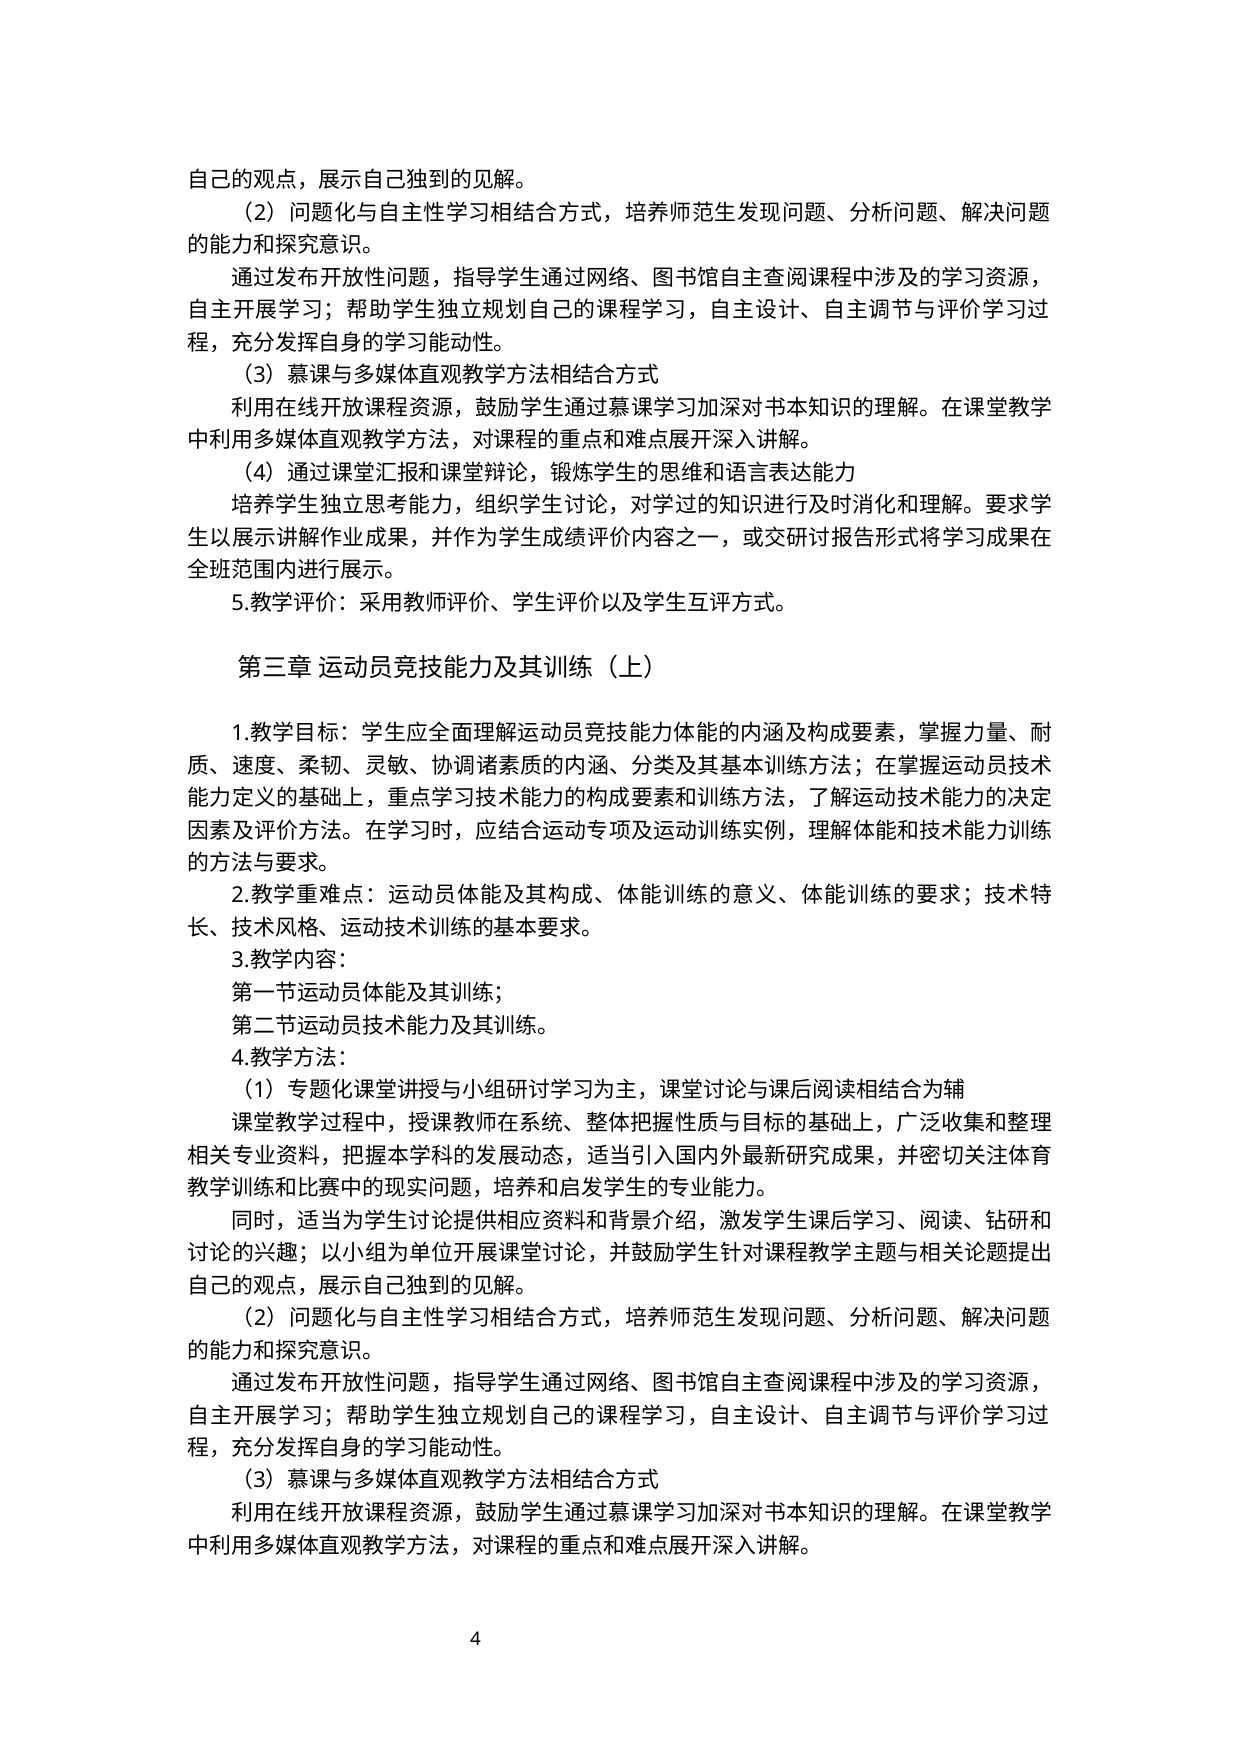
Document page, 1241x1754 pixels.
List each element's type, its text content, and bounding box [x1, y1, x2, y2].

text 3.教学内容： [187, 942, 1053, 975]
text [187, 162, 1053, 194]
text 同时，适当为学生讨论提供相应资料和背景介绍，激发学生课后学习、阅读、钻研和讨论的兴趣；以小组为单位开展课堂讨论，并鼓励学生针对课程教学主题与相关论题提出自己的观点，展示自己独到的见解。 [187, 1202, 1053, 1300]
text （3）慕课与多媒体直观教学方法相结合方式 [187, 1462, 1053, 1495]
text 通过发布开放性问题，指导学生通过网络、图书馆自主查阅课程中涉及的学习资源，自主开展学习；帮助学生独立规划自己的课程学习，自主设计、自主调节与评价学习过程，充分发挥自身的学习能动性。 [187, 259, 1053, 357]
text （3）慕课与多媒体直观教学方法相结合方式 [187, 357, 1053, 389]
text （2）问题化与自主性学习相结合方式，培养师范生发现问题、分析问题、解决问题的能力和探究意识。 [187, 194, 1053, 259]
text （4）通过课堂汇报和课堂辩论，锻炼学生的思维和语言表达能力 [187, 454, 1053, 487]
text 第一节运动员体能及其训练； [187, 975, 1053, 1007]
text 利用在线开放课程资源，鼓励学生通过慕课学习加深对书本知识的理解。在课堂教学中利用多媒体直观教学方法，对课程的重点和难点展开深入讲解。 [187, 389, 1053, 454]
list 1.教学目标：学生应全面理解运动员竞技能力体能的内涵及构成要素，掌握力量、耐质、速度、柔韧、灵敏、协调诸素质的内涵、分类及其基本训练方法；在掌握运动员技术能力定义的基础上，重点学习技术能力的构成要素和训练方法，了解运动技术能力的决定因素及评价方法。在学习时，应结合运动专项及运动训练实例，理解体能和技术能力训练的方法与要求。 [187, 715, 1053, 877]
text 第二节运动员技术能力及其训练。 [187, 1007, 1053, 1040]
list 2.教学重难点：运动员体能及其构成、体能训练的意义、体能训练的要求；技术特长、技术风格、运动技术训练的基本要求。 [187, 877, 1053, 942]
text 培养学生独立思考能力，组织学生讨论，对学过的知识进行及时消化和理解。要求学生以展示讲解作业成果，并作为学生成绩评价内容之一，或交研讨报告形式将学习成果在全班范围内进行展示。 [187, 487, 1053, 584]
text 利用在线开放课程资源，鼓励学生通过慕课学习加深对书本知识的理解。在课堂教学中利用多媒体直观教学方法，对课程的重点和难点展开深入讲解。 [187, 1495, 1053, 1560]
text （1）专题化课堂讲授与小组研讨学习为主，课堂讨论与课后阅读相结合为辅 [187, 1072, 1053, 1105]
text 第三章 运动员竞技能力及其训练（上） [187, 633, 1053, 698]
text 课堂教学过程中，授课教师在系统、整体把握性质与目标的基础上，广泛收集和整理相关专业资料，把握本学科的发展动态，适当引入国内外最新研究成果，并密切关注体育教学训练和比赛中的现实问题，培养和启发学生的专业能力。 [187, 1105, 1053, 1202]
text （2）问题化与自主性学习相结合方式，培养师范生发现问题、分析问题、解决问题的能力和探究意识。 [187, 1300, 1053, 1365]
text 4.教学方法： [187, 1040, 1053, 1072]
text 通过发布开放性问题，指导学生通过网络、图书馆自主查阅课程中涉及的学习资源，自主开展学习；帮助学生独立规划自己的课程学习，自主设计、自主调节与评价学习过程，充分发挥自身的学习能动性。 [187, 1365, 1053, 1462]
text 5.教学评价：采用教师评价、学生评价以及学生互评方式。 [187, 584, 1053, 617]
